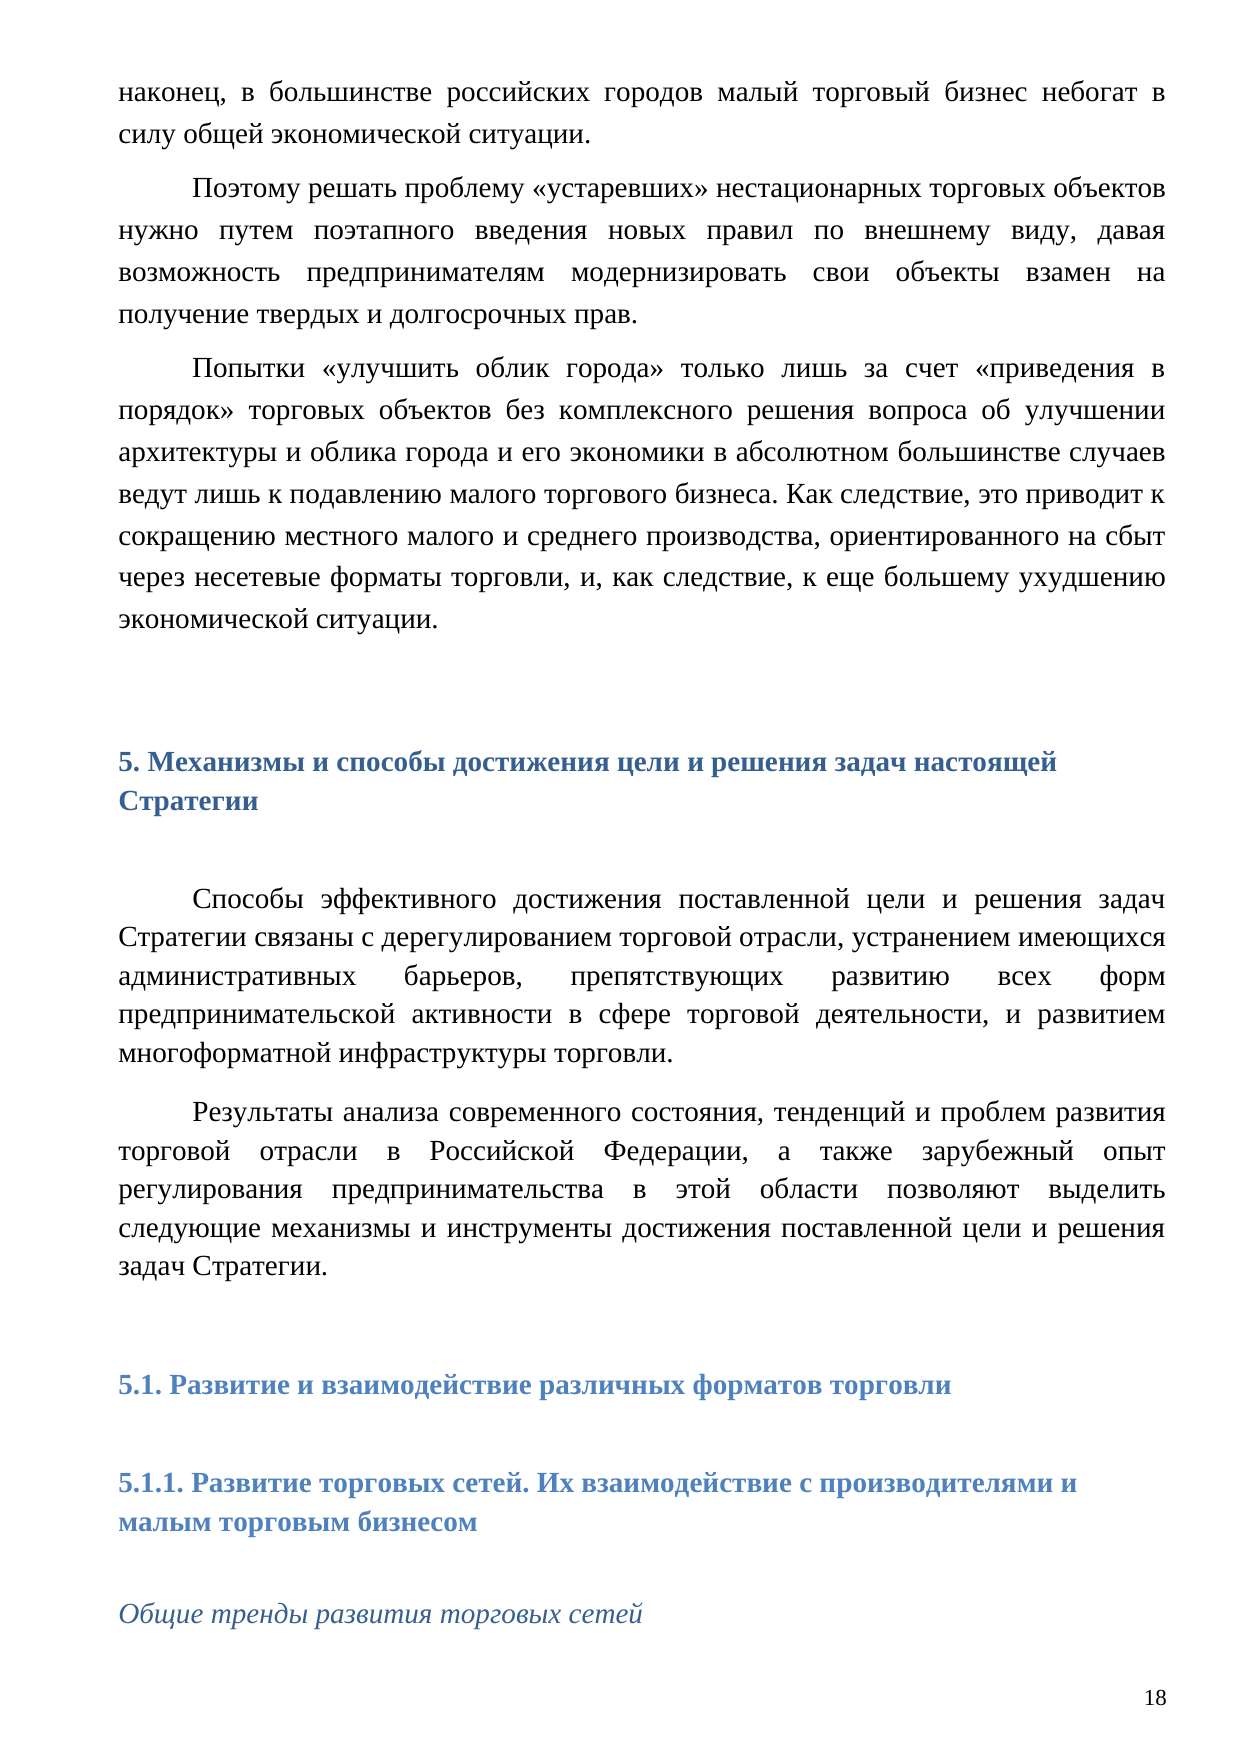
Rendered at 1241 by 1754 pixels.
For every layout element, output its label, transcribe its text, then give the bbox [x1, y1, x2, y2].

subtitle 5.1.1. Развитие торговых сетей. Их взаимодействие с производителями и малым торговым бизнесом [118, 1465, 1167, 1537]
subtitle 5. Механизмы и способы достижения цели и решения задач настоящей Стратегии [118, 744, 1167, 816]
text Попытки «улучшить облик города» только лишь за счет «приведения в порядок» торговых объектов без комплексного решения вопроса об улучшении архитектуры и облика города и его экономики в абсолютном большинстве случаев ведут лишь к подавлению малого торгового бизнеса. Как следствие, это приводит к сокращению местного малого и среднего производства, ориентированного на сбыт через несетевые форматы торговли, и, как следствие, к еще большему ухудшению экономической ситуации. [118, 350, 1167, 635]
text Способы эффективного достижения поставленной цели и решения задач Стратегии связаны с дерегулированием торговой отрасли, устранением имеющихся административных барьеров, препятствующих развитию всех форм предпринимательской активности в сфере торговой деятельности, и развитием многоформатной инфраструктуры торговли. [118, 881, 1167, 1068]
subtitle Общие тренды развития торговых сетей [118, 1597, 1167, 1630]
subtitle 5.1. Развитие и взаимодействие различных форматов торговли [118, 1367, 1167, 1401]
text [118, 74, 1167, 149]
text Поэтому решать проблему «устаревших» нестационарных торговых объектов нужно путем поэтапного введения новых правил по внешнему виду, давая возможность предпринимателям модернизировать свои объекты взамен на получение твердых и долгосрочных прав. [118, 170, 1167, 329]
text Результаты анализа современного состояния, тенденций и проблем развития торговой отрасли в Российской Федерации, а также зарубежный опыт регулирования предпринимательства в этой области позволяют выделить следующие механизмы и инструменты достижения поставленной цели и решения задач Стратегии. [118, 1094, 1167, 1282]
